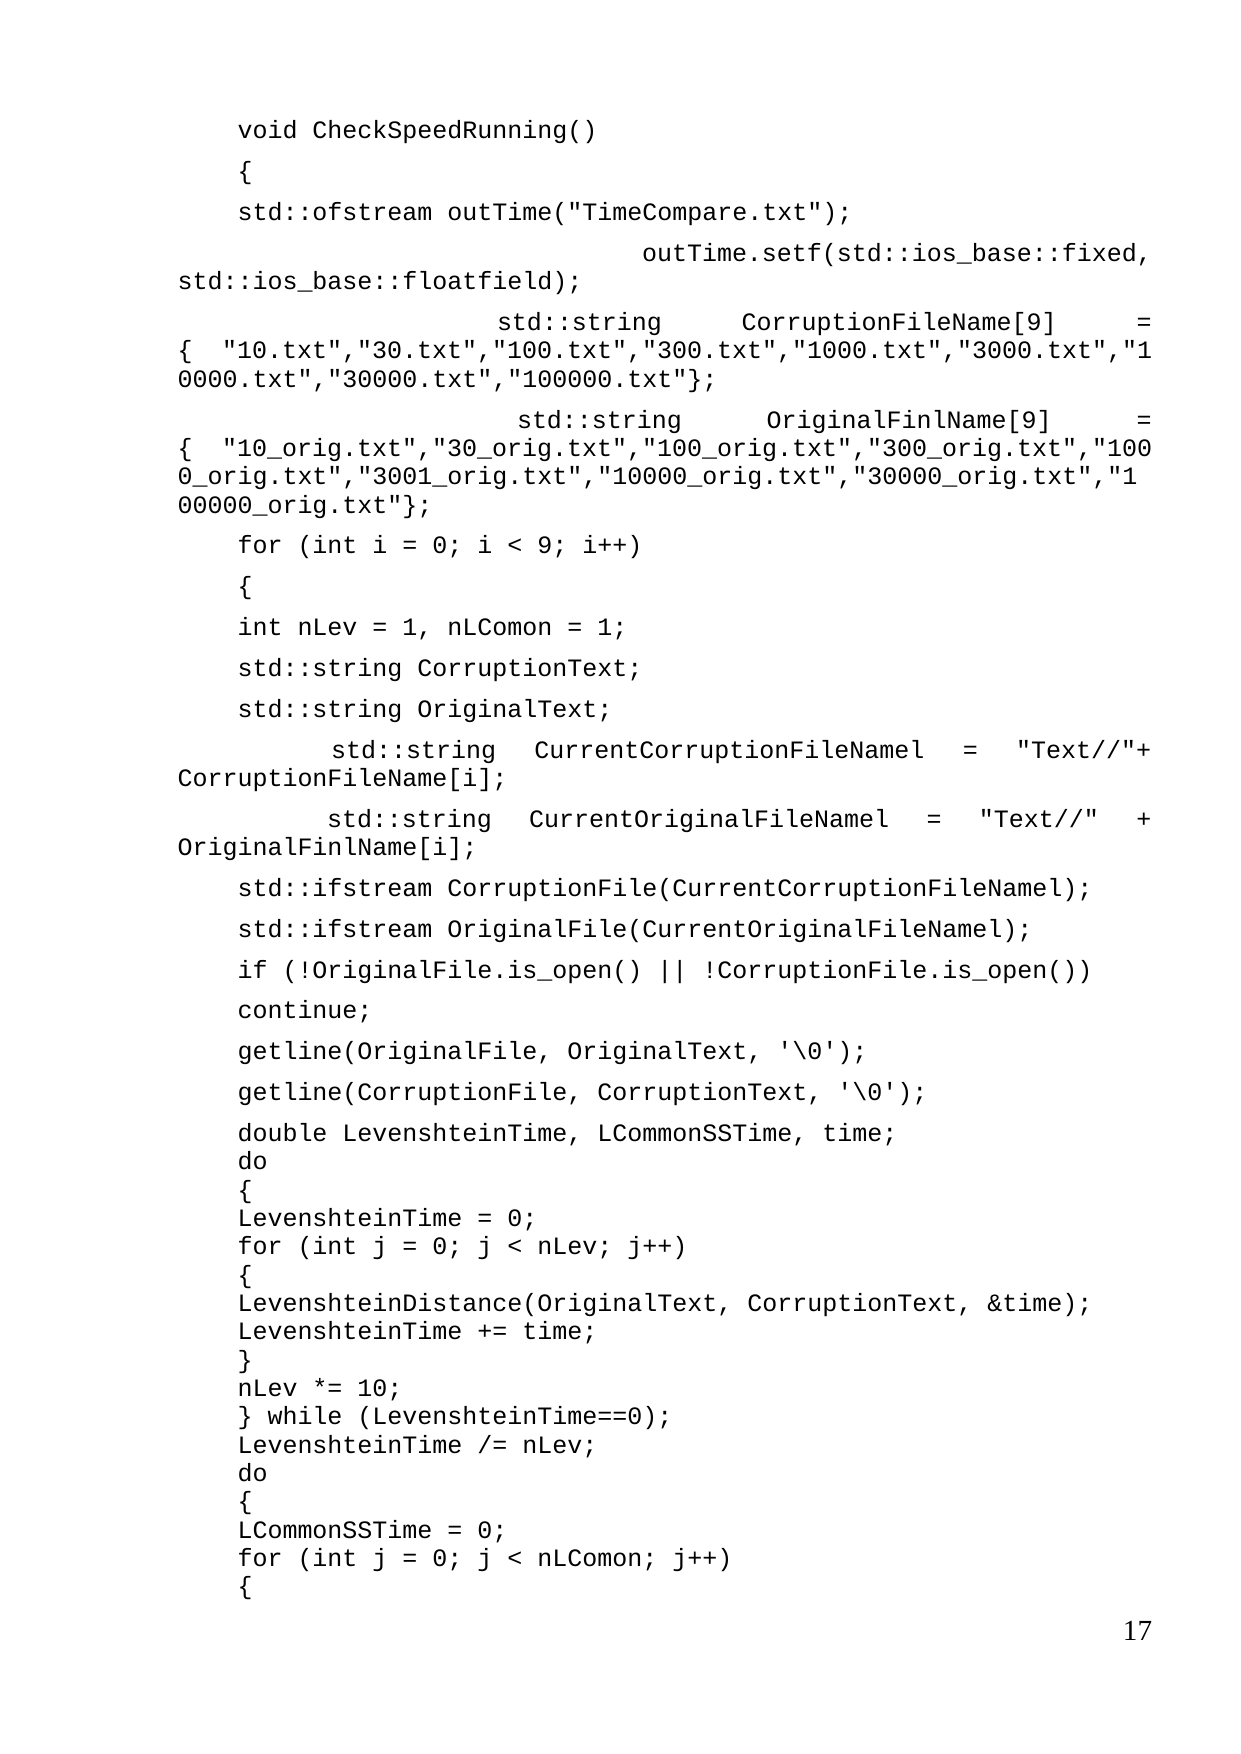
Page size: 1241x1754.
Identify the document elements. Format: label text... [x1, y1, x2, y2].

text do [177, 1461, 1152, 1489]
text if (!OriginalFile.is_open() || !CorruptionFile.is_open()) [177, 957, 1152, 986]
text } [177, 1347, 1152, 1376]
text do [177, 1149, 1152, 1177]
text std::ifstream CorruptionFile(CurrentCorruptionFileNamel); [177, 876, 1152, 904]
text { [177, 1489, 1152, 1517]
text std::string CurrentOriginalFileNamel = "Text//" + OriginalFinlName[i]; [177, 806, 1152, 863]
text std::string CurrentCorruptionFileNamel = "Text//"+ CorruptionFileName[i]; [177, 737, 1152, 794]
text int nLev = 1, nLComon = 1; [177, 615, 1152, 643]
text getline(OriginalFile, OriginalText, '\0'); [177, 1039, 1152, 1067]
text std::string OriginalFinlName[9] = { "10_orig.txt","30_orig.txt","100_orig.txt","300_orig.txt","1000_orig.txt","3001_orig.txt","10000_orig.txt","30000_orig.txt","100000_orig.txt"}; [177, 407, 1152, 521]
text LevenshteinTime = 0; [177, 1206, 1152, 1234]
text std::string OriginalText; [177, 696, 1152, 725]
text { [177, 1574, 1152, 1602]
text } while (LevenshteinTime==0); [177, 1404, 1152, 1432]
text { [177, 574, 1152, 602]
text std::ofstream outTime("TimeCompare.txt"); [177, 200, 1152, 228]
text { [177, 1262, 1152, 1291]
text std::ifstream OriginalFile(CurrentOriginalFileNamel); [177, 916, 1152, 945]
text LevenshteinDistance(OriginalText, CorruptionText, &time); [177, 1291, 1152, 1319]
text for (int j = 0; j < nLComon; j++) [177, 1546, 1152, 1574]
text for (int j = 0; j < nLev; j++) [177, 1234, 1152, 1262]
text { [177, 1177, 1152, 1206]
text outTime.setf(std::ios_base::fixed, std::ios_base::floatfield); [177, 241, 1152, 297]
text double LevenshteinTime, LCommonSSTime, time; [177, 1121, 1152, 1149]
text LevenshteinTime += time; [177, 1319, 1152, 1347]
text void CheckSpeedRunning() [177, 118, 1152, 146]
text for (int i = 0; i < 9; i++) [177, 533, 1152, 561]
text LevenshteinTime /= nLev; [177, 1432, 1152, 1461]
text getline(CorruptionFile, CorruptionText, '\0'); [177, 1080, 1152, 1108]
text continue; [177, 998, 1152, 1026]
text { [177, 159, 1152, 187]
text LCommonSSTime = 0; [177, 1517, 1152, 1546]
text std::string CorruptionFileName[9] = { "10.txt","30.txt","100.txt","300.txt","1000.txt","3000.txt","10000.txt","30000.txt","100000.txt"}; [177, 310, 1152, 395]
text std::string CorruptionText; [177, 656, 1152, 684]
text nLev *= 10; [177, 1376, 1152, 1404]
